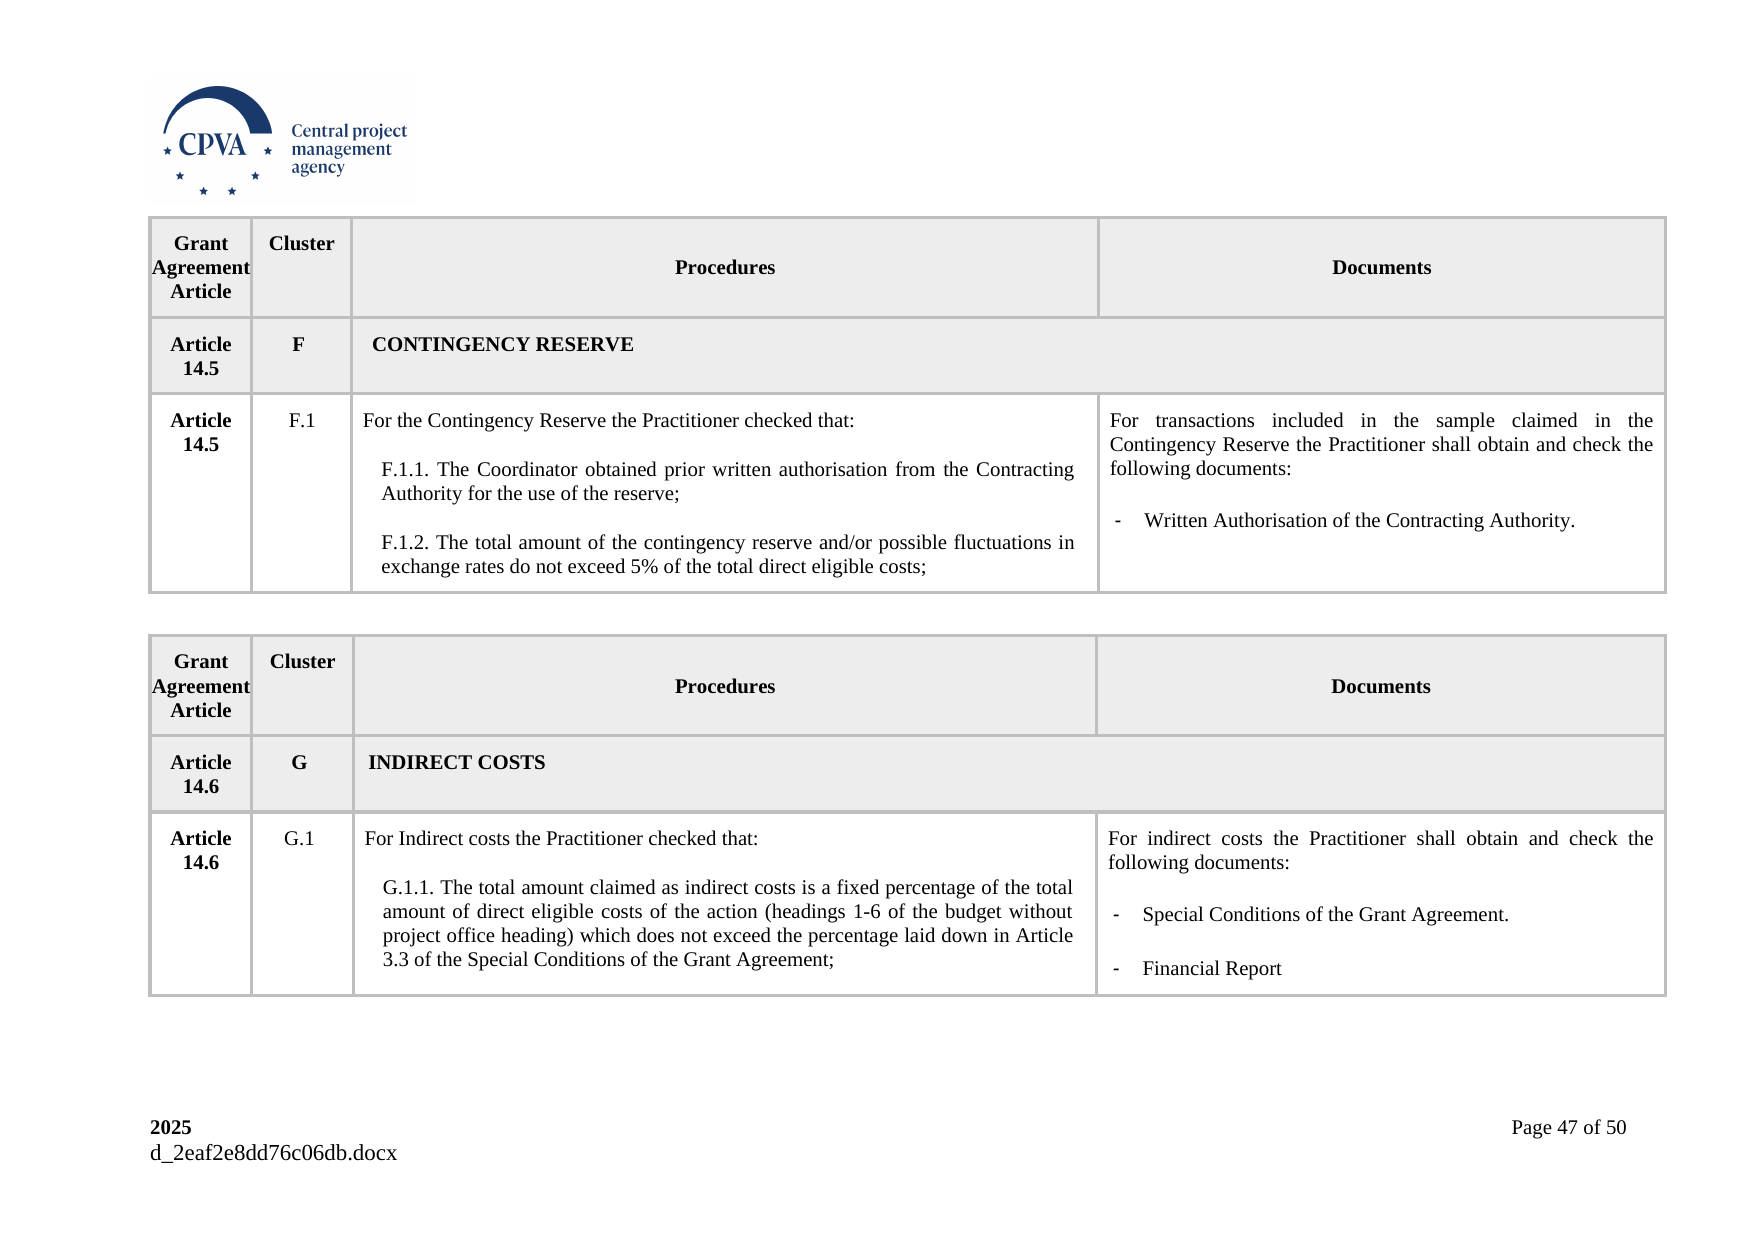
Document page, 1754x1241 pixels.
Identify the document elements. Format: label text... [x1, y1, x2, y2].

table_cell Article 14.6 [152, 737, 250, 810]
table_cell INDIRECT COSTS [355, 737, 1664, 810]
table_cell Article 14.6 [152, 814, 250, 993]
table_header Documents [1098, 637, 1664, 734]
table_cell Article 14.5 [152, 319, 250, 392]
table_header Grant Agreement Article [152, 219, 250, 316]
table_header Grant Agreement Article [152, 637, 250, 734]
table_cell G.1 [253, 814, 352, 993]
table_header Procedures [355, 637, 1095, 734]
table_cell F [253, 319, 350, 392]
table_cell CONTINGENCY RESERVE [353, 319, 1664, 392]
table_cell G [253, 737, 352, 810]
table_cell For transactions included in the sample claimed in the Contingency Reserve the Practitioner shall obtain and check the following documents: Written Authorisation of the Contracting Authority. [1100, 395, 1664, 591]
table_cell F.1 [253, 395, 350, 591]
table_header Cluster [253, 637, 352, 734]
table_header Documents [1100, 219, 1664, 316]
picture [150, 75, 418, 204]
table_cell For indirect costs the Practitioner shall obtain and check the following documents: Special Conditions of the Grant Agreement. Financial Report [1098, 814, 1664, 993]
table_header Cluster [253, 219, 350, 316]
table_cell For the Contingency Reserve the Practitioner checked that: F.1.1. The Coordinator obtained prior written authorisation from the Contracting Authority for the use of the reserve; F.1.2. The total amount of the contingency reserve and/or possible fluctuations in exchange rates do not exceed 5% of the total direct eligible costs; [353, 395, 1097, 591]
table_cell For Indirect costs the Practitioner checked that: G.1.1. The total amount claimed as indirect costs is a fixed percentage of the total amount of direct eligible costs of the action (headings 1-6 of the budget without project office heading) which does not exceed the percentage laid down in Article 3.3 of the Special Conditions of the Grant Agreement; [355, 814, 1095, 993]
table_header Procedures [353, 219, 1097, 316]
table_cell Article 14.5 [152, 395, 250, 591]
